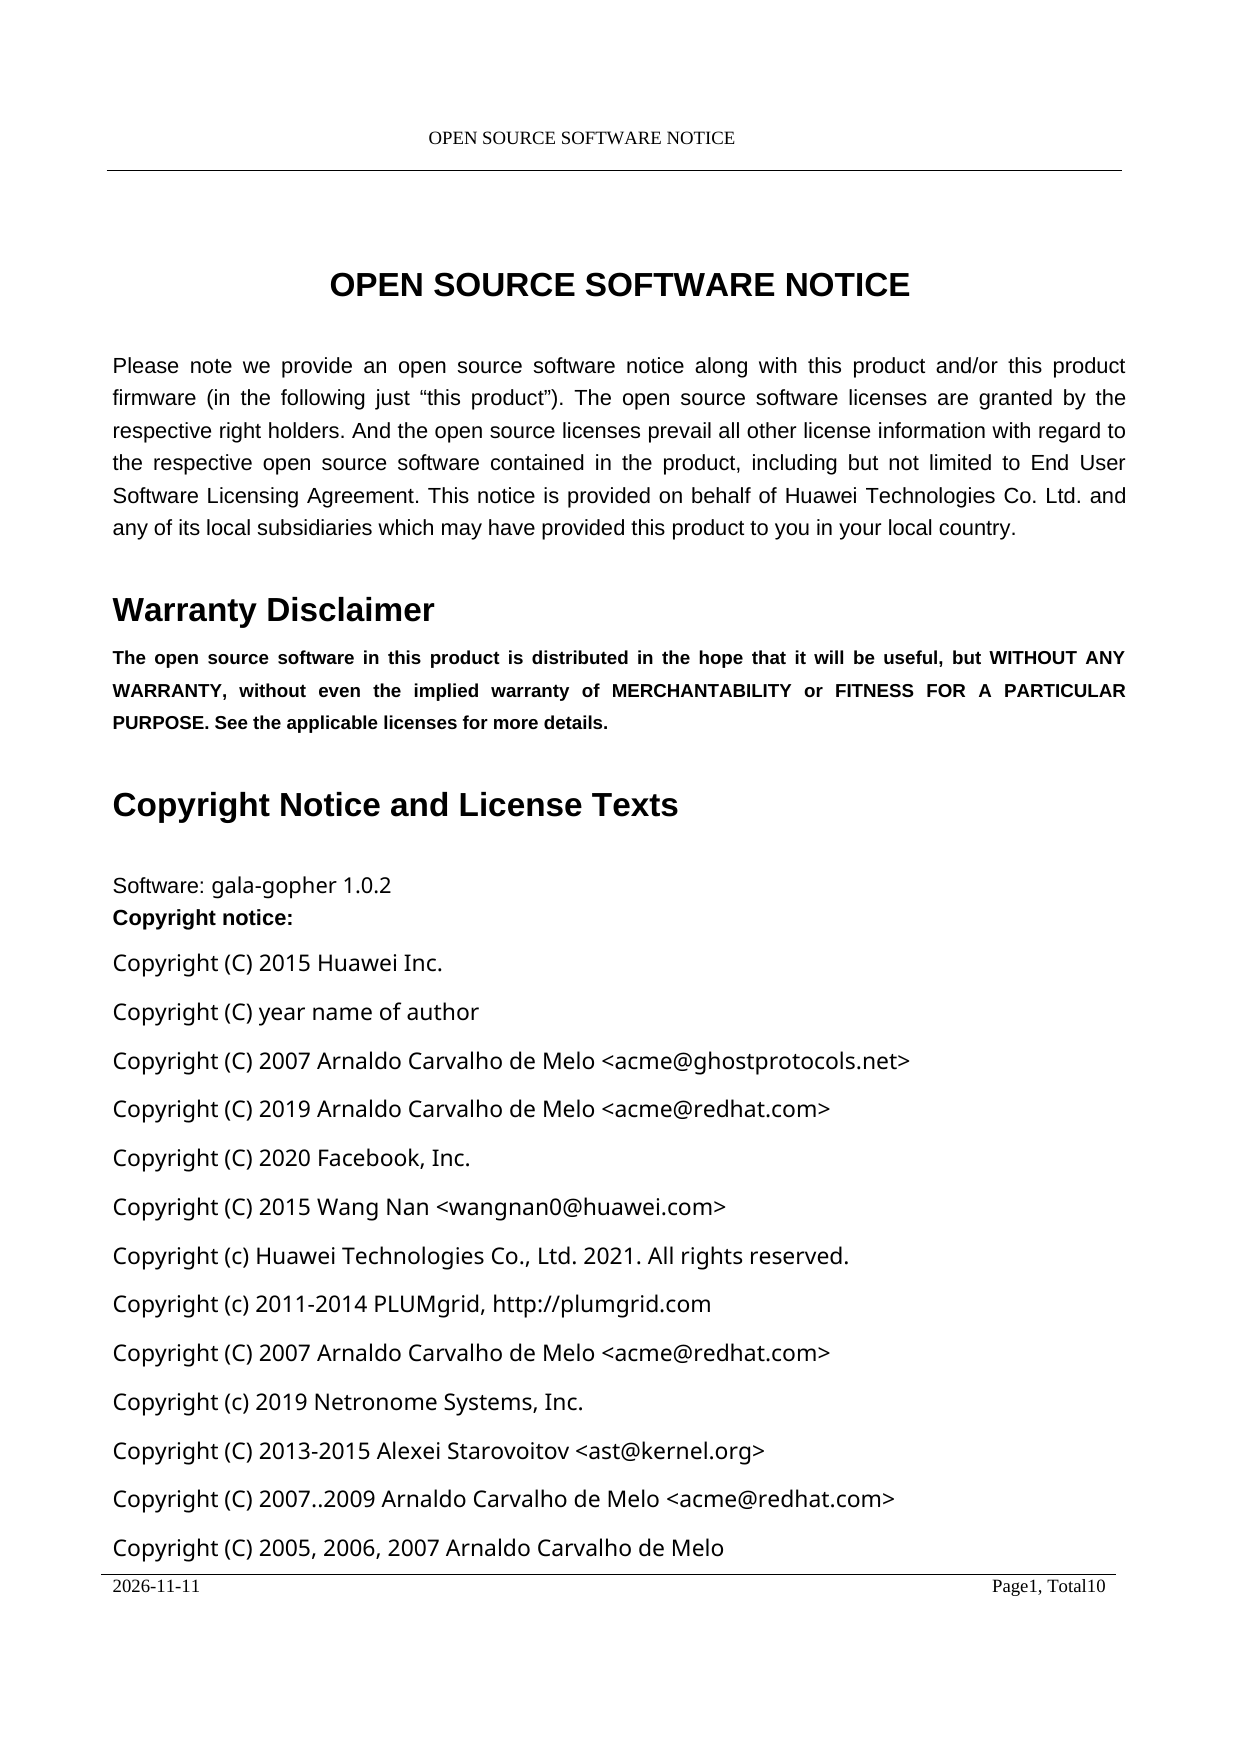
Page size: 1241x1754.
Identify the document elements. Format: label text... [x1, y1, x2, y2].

text The open source software in this product is distributed in the hope that it will be useful, but WITHOUT ANY WARRANTY, without even the implied warranty of MERCHANTABILITY or FITNESS FOR A PARTICULAR PURPOSE. See the applicable licenses for more details. [112, 641, 1128, 739]
text OPEN SOURCE SOFTWARE NOTICE [112, 251, 1128, 316]
text Copyright Notice and License Texts [112, 771, 1128, 836]
text Please note we provide an open source software notice along with this product and/or this product firmware (in the following just “this product”). The open source software licenses are granted by the respective right holders. And the open source licenses prevail all other license information with regard to the respective open source software contained in the product, including but not limited to End User Software Licensing Agreement. This notice is provided on behalf of Huawei Technologies Co. Ltd. and any of its local subsidiaries which may have provided this product to you in your local country. [112, 349, 1128, 544]
text Copyright notice: [112, 901, 1128, 934]
text Warranty Disclaimer [112, 576, 1128, 641]
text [112, 947, 1128, 1564]
text Software: gala-gopher 1.0.2 [112, 869, 1128, 901]
